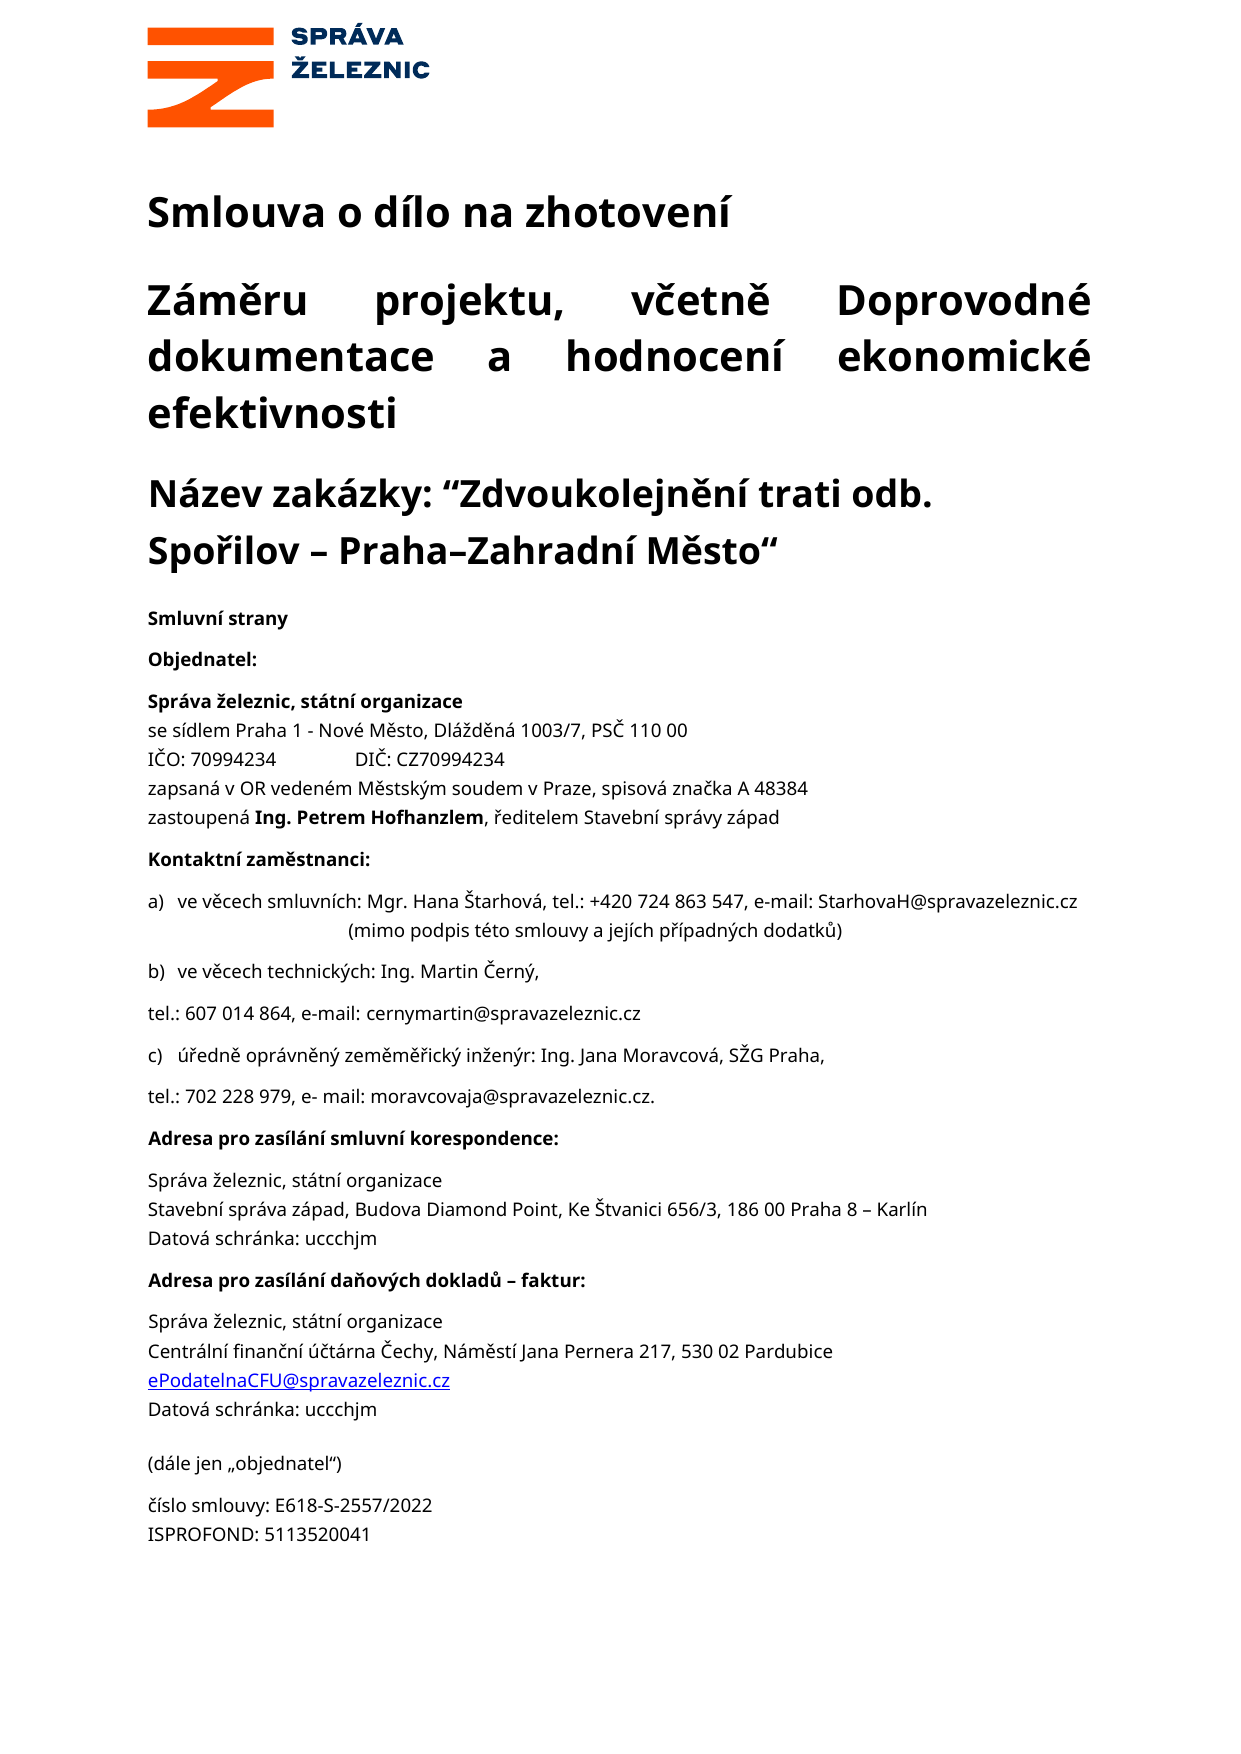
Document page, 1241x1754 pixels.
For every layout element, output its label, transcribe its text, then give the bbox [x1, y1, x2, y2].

list ve věcech smluvních: Mgr. Hana Štarhová, tel.: +420 724 863 547, e-mail: StarhovaH@spravazeleznic.cz (mimo podpis této smlouvy a jejích případných dodatků) [148, 885, 1092, 943]
text ePodatelnaCFU@spravazeleznic.cz [148, 1364, 1092, 1393]
list ve věcech technických: Ing. Martin Černý, [148, 956, 1092, 985]
text Stavební správa západ, Budova Diamond Point, Ke Štvanici 656/3, 186 00 Praha 8 – Karlín [148, 1193, 1092, 1222]
text Centrální finanční účtárna Čechy, Náměstí Jana Pernera 217, 530 02 Pardubice [148, 1335, 1092, 1364]
subtitle Smluvní strany [148, 605, 1092, 631]
title Záměru projektu, včetně Doprovodné dokumentace a hodnocení ekonomické efektivnosti [148, 271, 1092, 441]
text Správa železnic, státní organizace [148, 1164, 1092, 1193]
text číslo smlouvy: E618-S-2557/2022 [148, 1489, 1092, 1518]
text se sídlem Praha 1 - Nové Město, Dlážděná 1003/7, PSČ 110 00 [148, 714, 1092, 743]
text (dále jen „objednatel“) [148, 1447, 1092, 1476]
text Název zakázky: [148, 468, 1092, 575]
text Datová schránka: uccchjm [148, 1222, 1092, 1251]
text IČO: 70994234 DIČ: CZ70994234 [148, 743, 1092, 772]
text Správa železnic, státní organizace [148, 1306, 1092, 1335]
text zastoupená Ing. Petrem Hofhanzlem, ředitelem Stavební správy západ [148, 801, 1092, 831]
text tel.: 607 014 864, e-mail: cernymartin@spravazeleznic.cz [148, 997, 1092, 1026]
text ISPROFOND: 5113520041 [148, 1518, 1092, 1547]
text Objednatel: [148, 643, 1092, 672]
list úředně oprávněný zeměměřický inženýr: Ing. Jana Moravcová, SŽG Praha, [148, 1039, 1092, 1068]
text tel.: 702 228 979, e- mail: moravcovaja@spravazeleznic.cz. [148, 1081, 1092, 1110]
text Adresa pro zasílání smluvní korespondence: [148, 1122, 1092, 1151]
text Adresa pro zasílání daňových dokladů – faktur: [148, 1264, 1092, 1293]
text Správa železnic, státní organizace [148, 685, 1092, 714]
text Smlouva o dílo na zhotovení [148, 183, 1092, 240]
text Kontaktní zaměstnanci: [148, 843, 1092, 872]
text Datová schránka: uccchjm [148, 1393, 1092, 1422]
text zapsaná v OR vedeném Městským soudem v Praze, spisová značka A 48384 [148, 772, 1092, 801]
